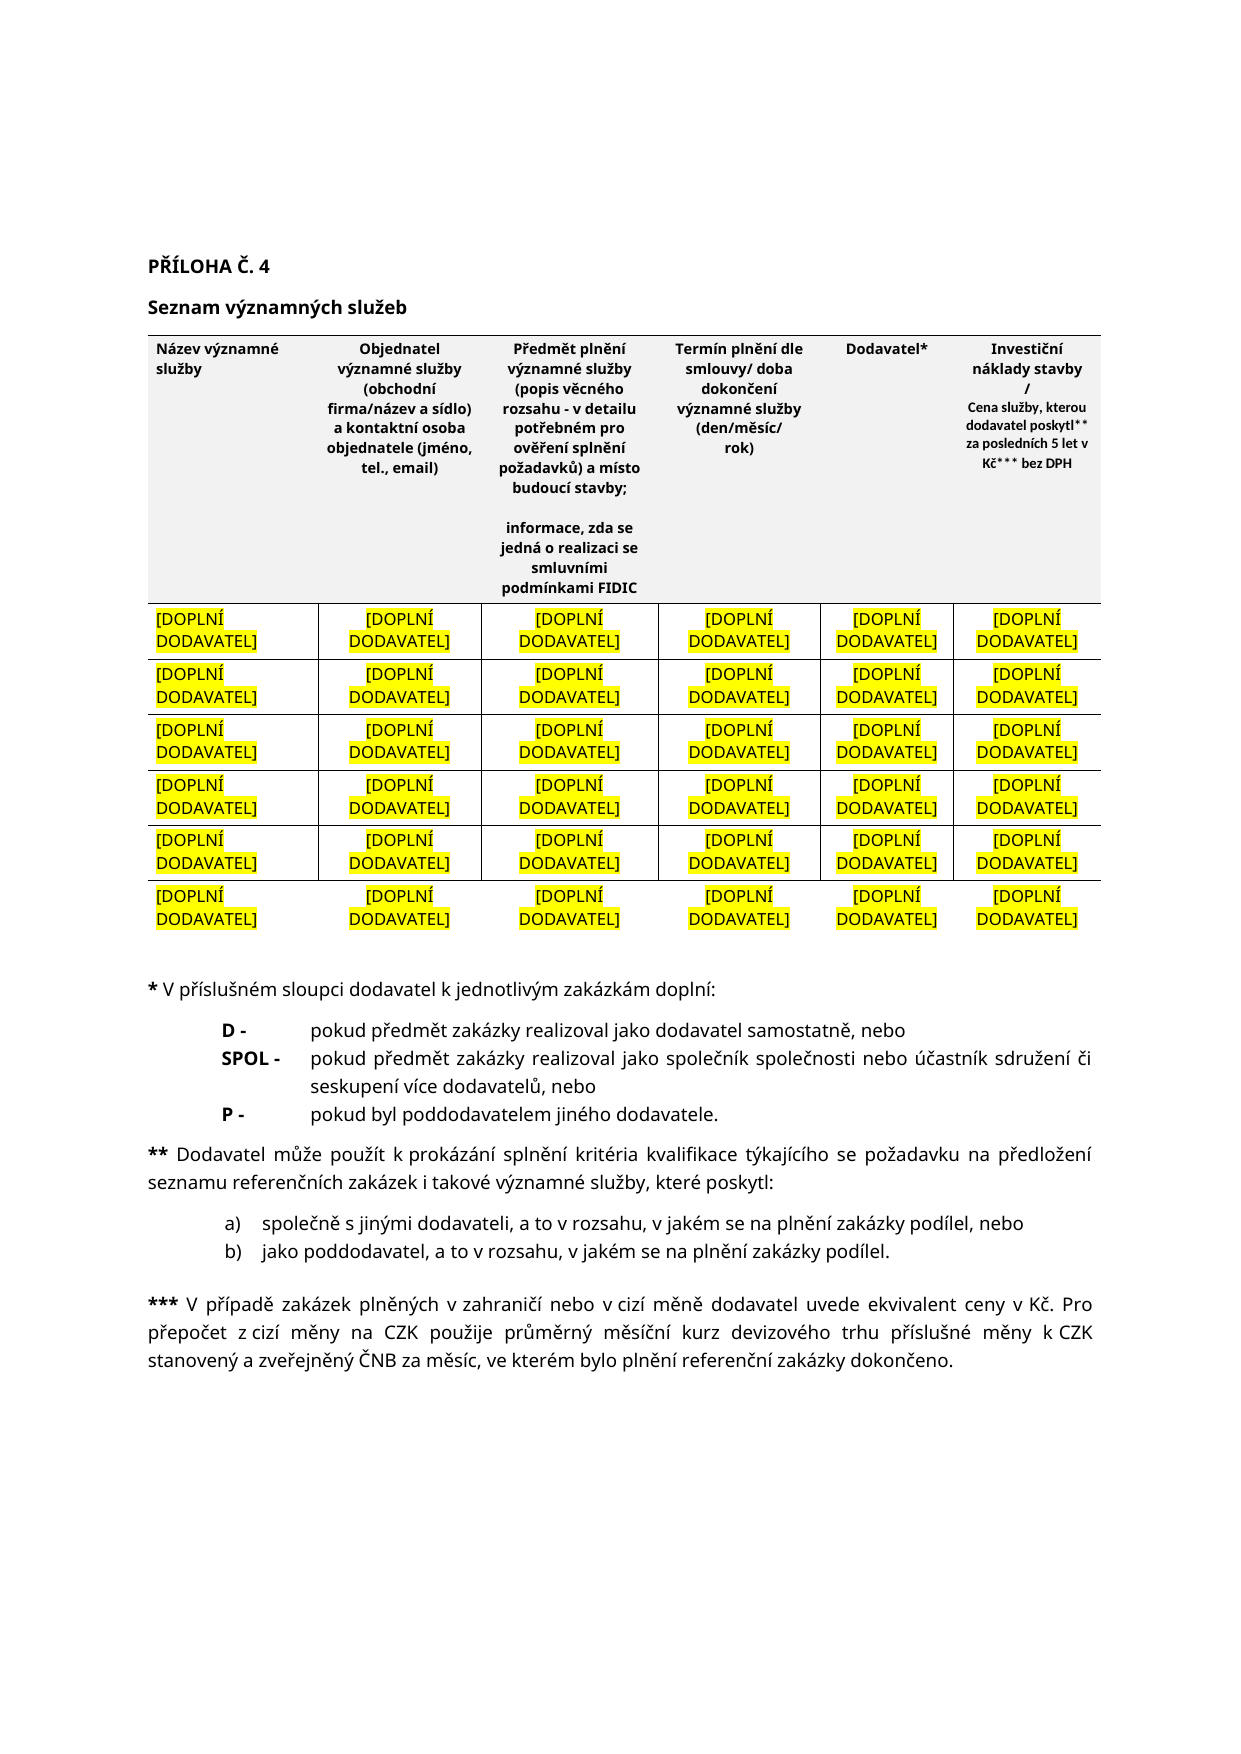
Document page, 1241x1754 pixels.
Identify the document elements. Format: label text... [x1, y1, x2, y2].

table_cell [DOPLNÍ DODAVATEL] [148, 604, 318, 659]
table_cell [DOPLNÍ DODAVATEL] [659, 604, 820, 659]
table_cell [DOPLNÍ DODAVATEL] [482, 715, 658, 769]
table_cell [DOPLNÍ DODAVATEL] [148, 715, 318, 769]
table_cell [DOPLNÍ DODAVATEL] [659, 715, 820, 769]
table_header Dodavatel* [820, 336, 953, 603]
table_cell [DOPLNÍ DODAVATEL] [148, 881, 318, 936]
table_cell [DOPLNÍ DODAVATEL] [148, 660, 318, 714]
table_cell [DOPLNÍ DODAVATEL] [954, 826, 1101, 880]
table_cell [DOPLNÍ DODAVATEL] [658, 881, 820, 936]
table_cell [DOPLNÍ DODAVATEL] [659, 826, 820, 880]
table_header Investiční náklady stavby / Cena služby, kterou dodavatel poskytl** za posledních 5 let v Kč*** bez DPH [953, 336, 1101, 603]
table_cell [DOPLNÍ DODAVATEL] [482, 660, 658, 714]
text ** Dodavatel může použít k prokázání splnění kritéria kvalifikace týkajícího se požadavku na předložení seznamu referenčních zakázek i takové významné služby, které poskytl: [148, 1141, 1093, 1195]
table_cell [DOPLNÍ DODAVATEL] [821, 771, 953, 825]
text P - pokud byl poddodavatelem jiného dodavatele. [221, 1101, 1093, 1126]
text * V příslušném sloupci dodavatel k jednotlivým zakázkám doplní: [148, 976, 1093, 1002]
table_cell [DOPLNÍ DODAVATEL] [318, 881, 481, 936]
text D - pokud předmět zakázky realizoval jako dodavatel samostatně, nebo [221, 1017, 1093, 1042]
text *** V případě zakázek plněných v zahraničí nebo v cizí měně dodavatel uvede ekvivalent ceny v Kč. Pro přepočet z cizí měny na CZK použije průměrný měsíční kurz devizového trhu příslušné měny k CZK stanovený a zveřejněný ČNB za měsíc, ve kterém bylo plnění referenční zakázky dokončeno. [148, 1291, 1093, 1373]
table_cell [DOPLNÍ DODAVATEL] [954, 715, 1101, 769]
text SPOL - pokud předmět zakázky realizoval jako společník společnosti nebo účastník sdružení či seskupení více dodavatelů, nebo [221, 1045, 1093, 1098]
table_cell [DOPLNÍ DODAVATEL] [659, 771, 820, 825]
table_cell [DOPLNÍ DODAVATEL] [481, 881, 658, 936]
table_cell [DOPLNÍ DODAVATEL] [148, 771, 318, 825]
table_cell [DOPLNÍ DODAVATEL] [821, 715, 953, 769]
table_cell [DOPLNÍ DODAVATEL] [953, 881, 1101, 936]
table_cell [DOPLNÍ DODAVATEL] [821, 604, 953, 659]
table_header Termín plnění dle smlouvy/ doba dokončení významné služby (den/měsíc/ rok) [658, 336, 820, 603]
text Příloha č. 4 [148, 254, 1093, 279]
table_cell [DOPLNÍ DODAVATEL] [821, 826, 953, 880]
table_cell [DOPLNÍ DODAVATEL] [319, 715, 481, 769]
table_cell [DOPLNÍ DODAVATEL] [954, 660, 1101, 714]
table_cell [DOPLNÍ DODAVATEL] [482, 604, 658, 659]
table_cell [DOPLNÍ DODAVATEL] [482, 771, 658, 825]
table_header Název významné služby [148, 336, 318, 603]
table_cell [DOPLNÍ DODAVATEL] [319, 826, 481, 880]
list společně s jinými dodavateli, a to v rozsahu, v jakém se na plnění zakázky podílel, nebo [224, 1210, 1093, 1236]
table_cell [DOPLNÍ DODAVATEL] [954, 604, 1101, 659]
table_cell [DOPLNÍ DODAVATEL] [820, 881, 953, 936]
table_cell [DOPLNÍ DODAVATEL] [659, 660, 820, 714]
table_cell [DOPLNÍ DODAVATEL] [821, 660, 953, 714]
table_cell [DOPLNÍ DODAVATEL] [319, 771, 481, 825]
text Seznam významných služeb [148, 294, 1093, 320]
table_cell [DOPLNÍ DODAVATEL] [319, 660, 481, 714]
table_cell [DOPLNÍ DODAVATEL] [148, 826, 318, 880]
table_cell [DOPLNÍ DODAVATEL] [482, 826, 658, 880]
table_cell [DOPLNÍ DODAVATEL] [319, 604, 481, 659]
table_cell [DOPLNÍ DODAVATEL] [954, 771, 1101, 825]
table_header Předmět plnění významné služby (popis věcného rozsahu - v detailu potřebném pro ověření splnění požadavků) a místo budoucí stavby; informace, zda se jedná o realizaci se smluvními podmínkami FIDIC [481, 336, 658, 603]
table_header Objednatel významné služby (obchodní firma/název a sídlo) a kontaktní osoba objednatele (jméno, tel., email) [318, 336, 481, 603]
list jako poddodavatel, a to v rozsahu, v jakém se na plnění zakázky podílel. [224, 1238, 1093, 1263]
